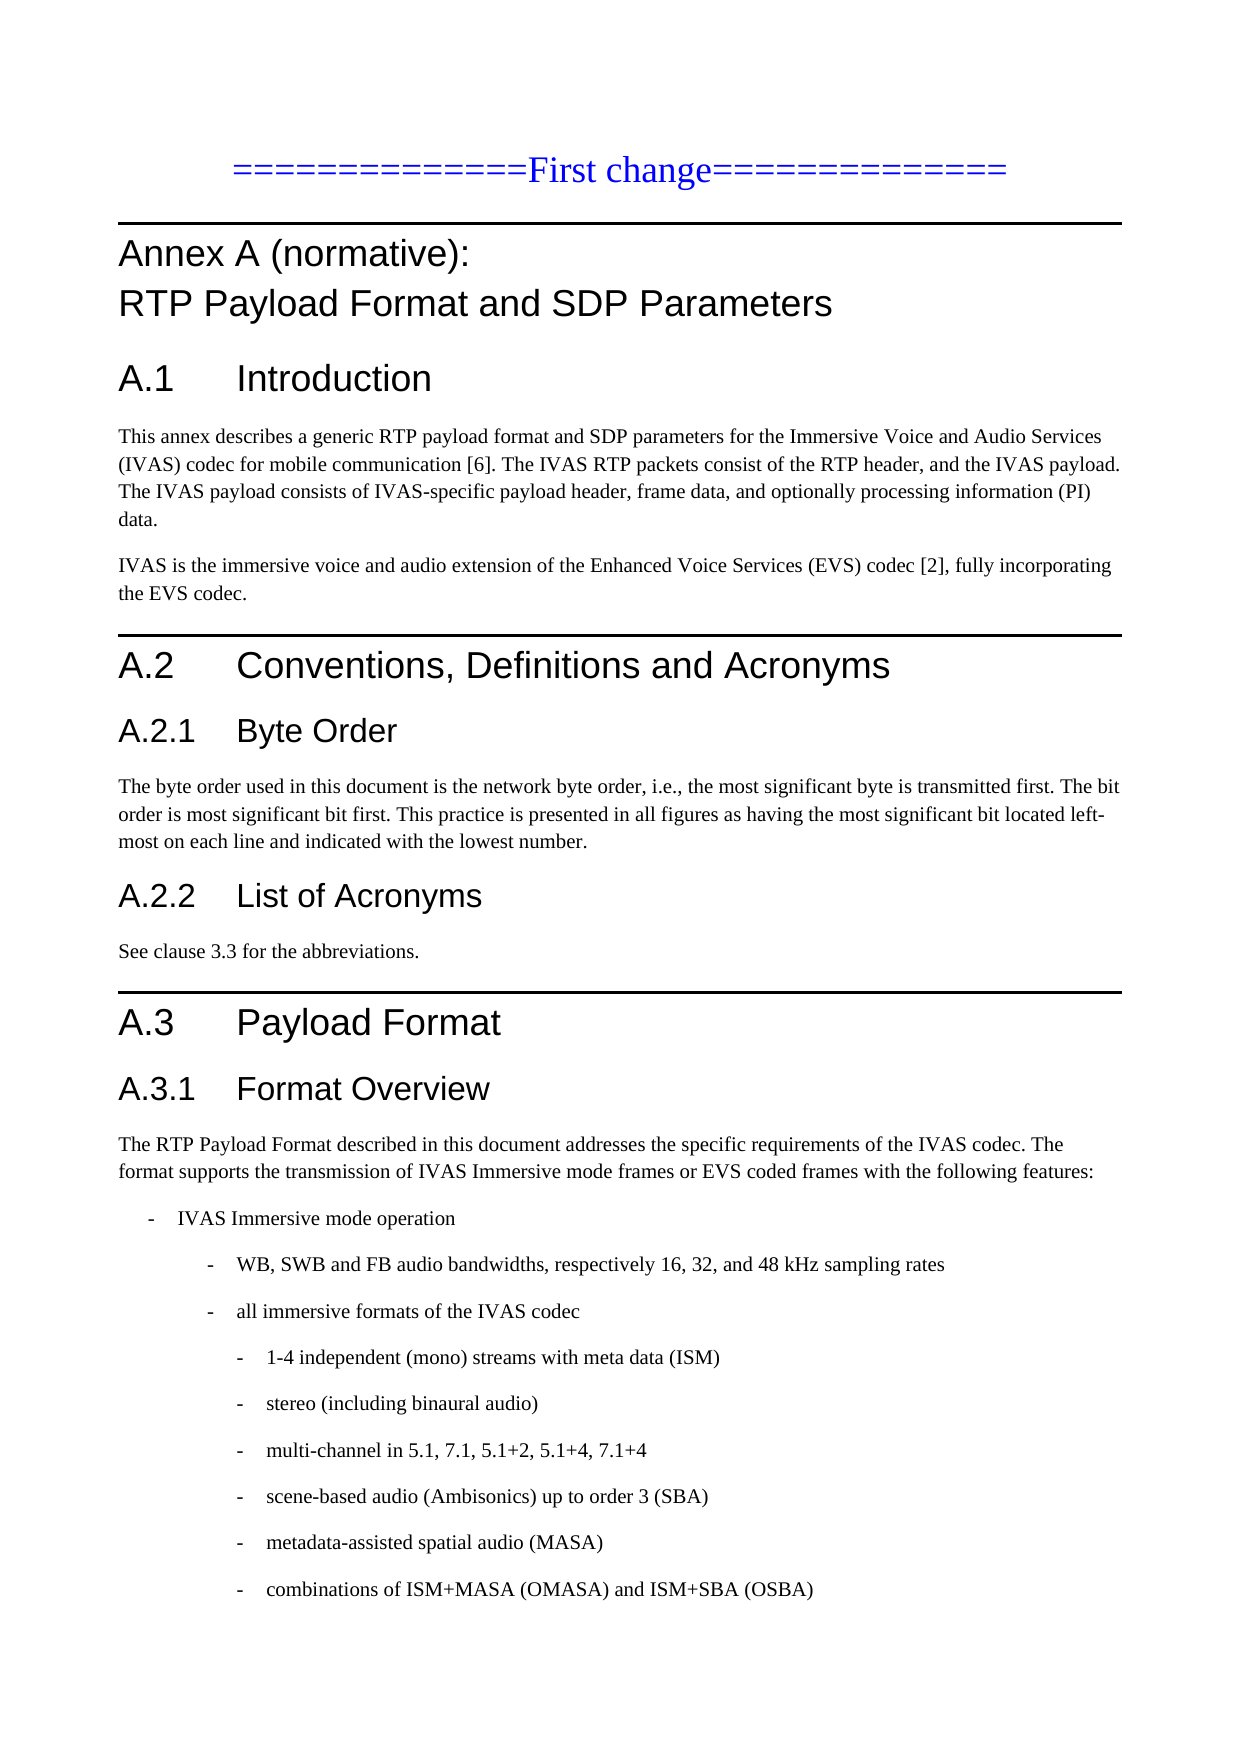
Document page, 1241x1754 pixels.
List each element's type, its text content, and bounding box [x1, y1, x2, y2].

subtitle A.3.1 Format Overview [118, 1069, 1122, 1107]
subtitle A.2 Conventions, Definitions and Acronyms [118, 637, 1122, 686]
subtitle A.2.2 List of Acronyms [118, 876, 1122, 914]
text - IVAS Immersive mode operation [148, 1206, 1122, 1230]
text IVAS is the immersive voice and audio extension of the Enhanced Voice Services (EVS) codec [2], fully incorporating the EVS codec. [118, 553, 1122, 605]
text This annex describes a generic RTP payload format and SDP parameters for the Immersive Voice and Audio Services (IVAS) codec for mobile communication [6]. The IVAS RTP packets consist of the RTP header, and the IVAS payload. The IVAS payload consists of IVAS-specific payload header, frame data, and optionally processing information (PI) data. [118, 424, 1122, 531]
text - scene-based audio (Ambisonics) up to order 3 (SBA) [236, 1484, 1122, 1508]
text - combinations of ISM+MASA (OMASA) and ISM+SBA (OSBA) [236, 1577, 1122, 1601]
subtitle A.2.1 Byte Order [118, 711, 1122, 750]
text See clause 3.3 for the abbreviations. [118, 939, 1122, 963]
subtitle Annex A (normative): RTP Payload Format and SDP Parameters [118, 225, 1122, 324]
subtitle A.1 Introduction [118, 346, 1122, 399]
text - multi-channel in 5.1, 7.1, 5.1+2, 5.1+4, 7.1+4 [236, 1438, 1122, 1462]
subtitle A.3 Payload Format [118, 994, 1122, 1044]
text - stereo (including binaural audio) [236, 1391, 1122, 1415]
text ==============First change============== [118, 148, 1122, 191]
text - WB, SWB and FB audio bandwidths, respectively 16, 32, and 48 kHz sampling rates [207, 1252, 1122, 1276]
text - 1-4 independent (mono) streams with meta data (ISM) [236, 1345, 1122, 1369]
text The byte order used in this document is the network byte order, i.e., the most significant byte is transmitted first. The bit order is most significant bit first. This practice is presented in all figures as having the most significant bit located left-most on each line and indicated with the lowest number. [118, 774, 1122, 853]
text The RTP Payload Format described in this document addresses the specific requirements of the IVAS codec. The format supports the transmission of IVAS Immersive mode frames or EVS coded frames with the following features: [118, 1132, 1122, 1183]
text - all immersive formats of the IVAS codec [207, 1298, 1122, 1323]
text - metadata-assisted spatial audio (MASA) [236, 1530, 1122, 1554]
